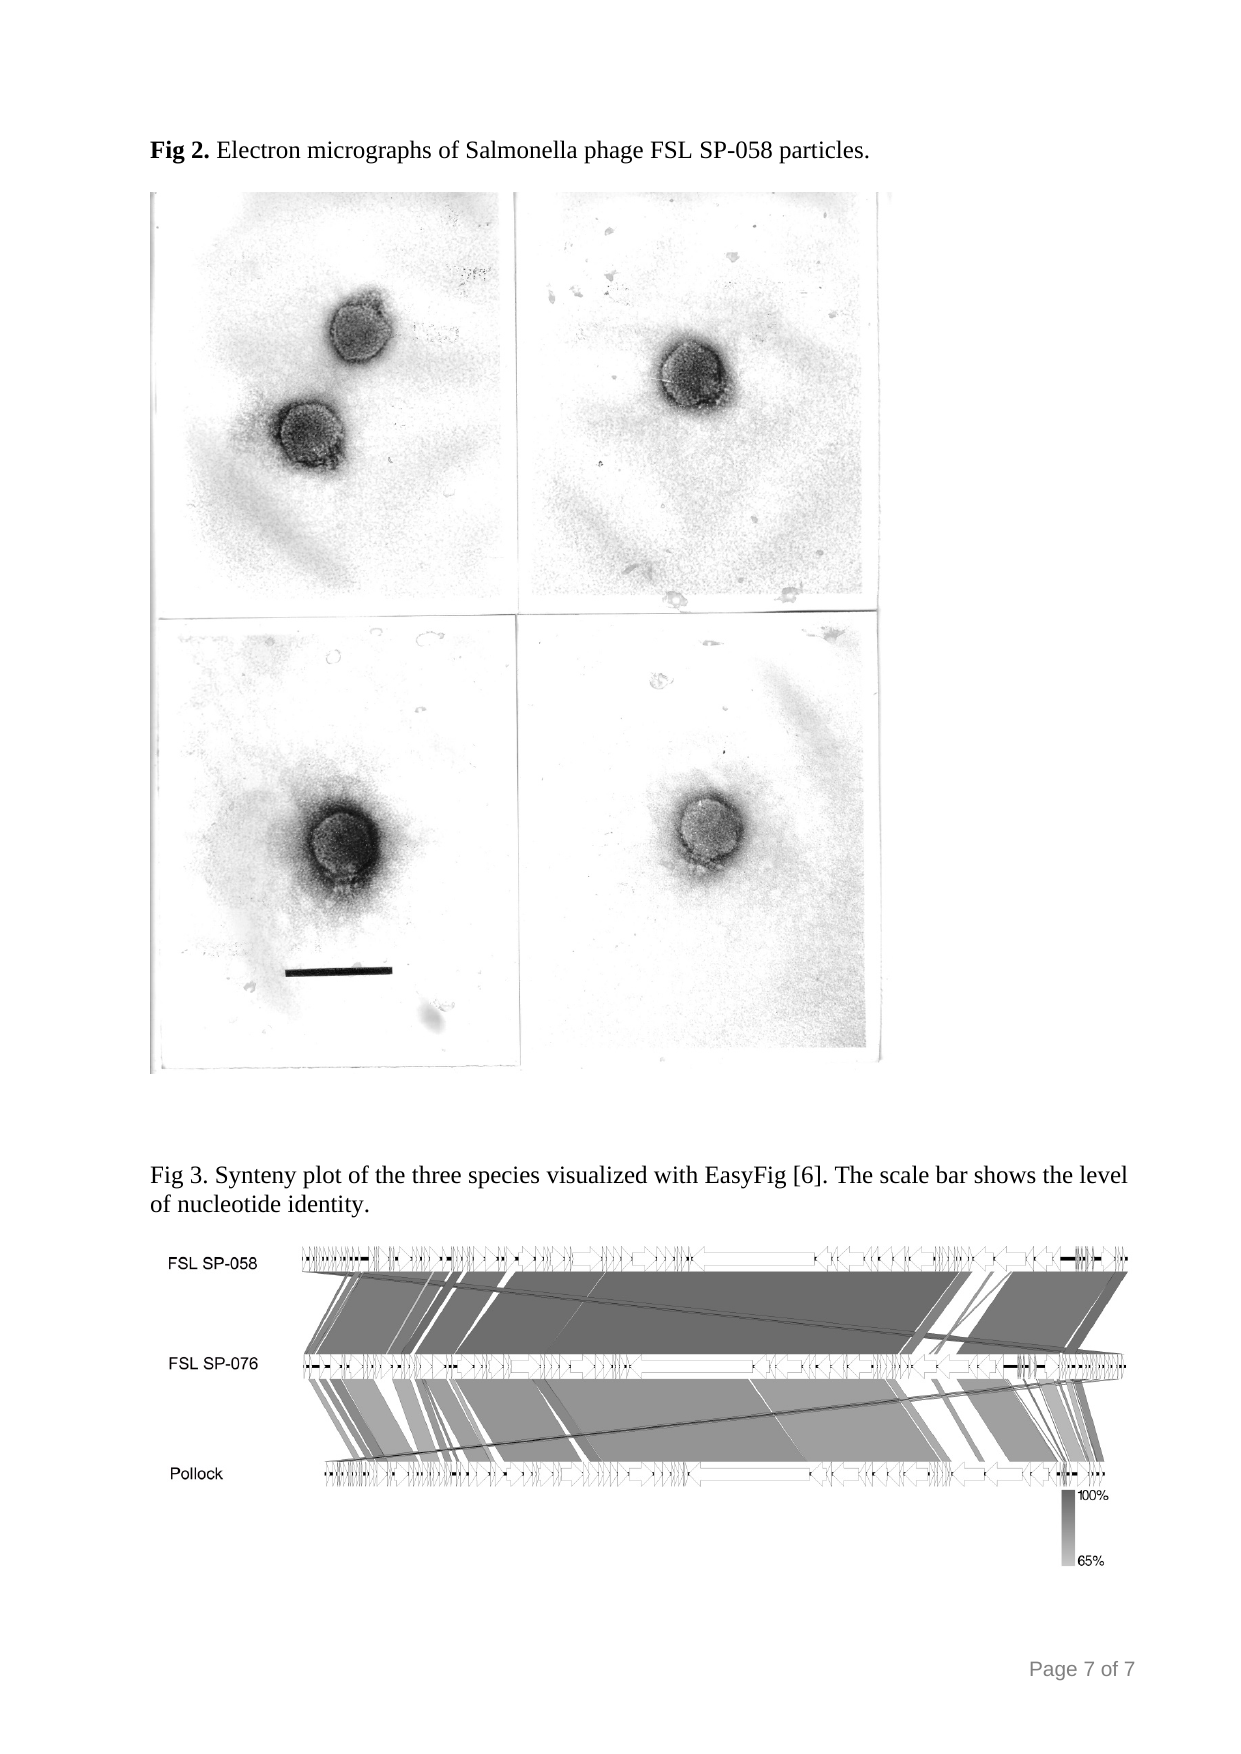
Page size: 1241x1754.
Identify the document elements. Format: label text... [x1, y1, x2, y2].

text Fig 3. Synteny plot of the three species visualized with EasyFig [6]. The scale bar shows the level of nucleotide identity. [150, 1160, 1135, 1217]
picture [150, 1246, 1136, 1569]
picture [150, 192, 894, 1074]
text Fig 2. Electron micrographs of Salmonella phage FSL SP-058 particles. [150, 135, 1135, 164]
